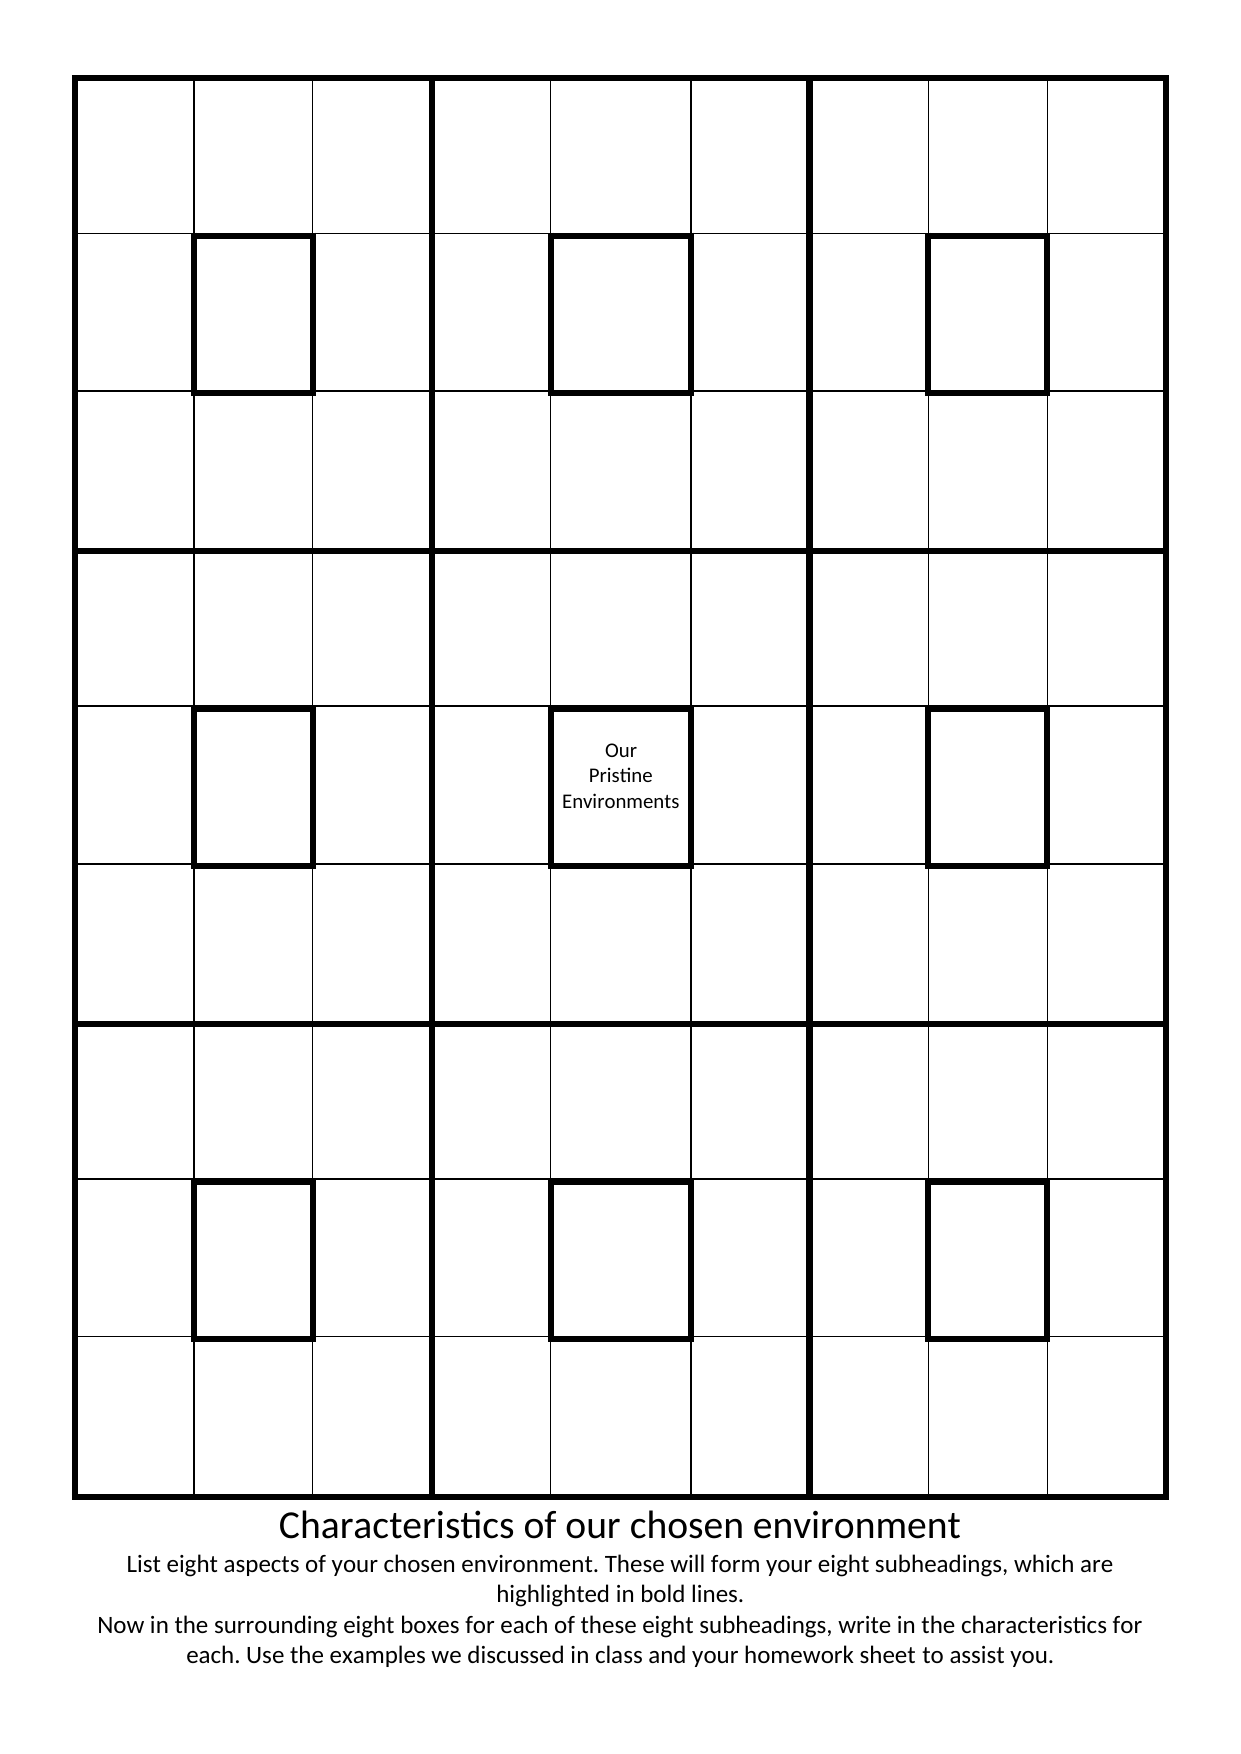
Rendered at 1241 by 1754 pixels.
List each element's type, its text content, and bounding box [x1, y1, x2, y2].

table_cell [929, 554, 1047, 705]
table_cell [813, 865, 928, 1021]
table_cell [1048, 392, 1163, 548]
table_cell [195, 554, 312, 705]
table_header [929, 81, 1047, 233]
table_cell [1050, 234, 1163, 390]
table_cell [931, 712, 1044, 863]
table_cell [435, 1027, 550, 1178]
table_cell [929, 396, 1047, 548]
table_cell [435, 1180, 548, 1336]
table_cell [435, 707, 548, 863]
table_cell [78, 554, 193, 705]
table_cell [554, 1185, 688, 1336]
table_cell Our Pristine Environments [554, 712, 688, 863]
table_cell [931, 239, 1044, 390]
table_cell [195, 869, 312, 1021]
table_cell [694, 1180, 806, 1336]
table_cell [1048, 1337, 1163, 1493]
table_cell [929, 1027, 1047, 1178]
table_cell [1050, 1180, 1163, 1336]
table_cell [195, 1342, 312, 1493]
table_cell [316, 707, 429, 863]
table_header [313, 81, 429, 233]
table_cell [1050, 707, 1163, 863]
table_cell [694, 707, 806, 863]
table_cell [692, 554, 806, 705]
table_header [813, 81, 928, 233]
table_header [1048, 81, 1163, 233]
table_cell [78, 707, 191, 863]
table_header [435, 81, 550, 233]
table_cell [551, 554, 690, 705]
table_cell [1048, 1027, 1163, 1178]
table_cell [78, 865, 193, 1021]
text Characteristics of our chosen environment [75, 1500, 1165, 1548]
table_cell [78, 392, 193, 548]
table_cell [694, 234, 806, 390]
table_header [195, 81, 312, 233]
table_cell [551, 396, 690, 548]
text List eight aspects of your chosen environment. These will form your eight subheadings, which are highlighted in bold lines. [75, 1548, 1165, 1609]
table_cell [435, 865, 550, 1021]
table_cell [551, 869, 690, 1021]
table_cell [78, 1337, 193, 1493]
table_cell [313, 1337, 429, 1493]
table_cell [929, 1342, 1047, 1493]
table_cell [197, 239, 310, 390]
table_cell [1048, 554, 1163, 705]
table_cell [692, 1027, 806, 1178]
table_cell [313, 554, 429, 705]
table_cell [313, 1027, 429, 1178]
table_cell [551, 1342, 690, 1493]
table_header [692, 81, 806, 233]
table_cell [435, 392, 550, 548]
table_cell [195, 396, 312, 548]
table_cell [692, 865, 806, 1021]
table_cell [195, 1027, 312, 1178]
table_cell [554, 239, 688, 390]
table_cell [197, 1185, 310, 1336]
table_cell [435, 554, 550, 705]
table_header [551, 81, 690, 233]
table_cell [929, 869, 1047, 1021]
table_cell [551, 1027, 690, 1178]
table_cell [197, 712, 310, 863]
table_cell [313, 392, 429, 548]
table_cell [692, 392, 806, 548]
table_cell [692, 1337, 806, 1493]
table_cell [78, 234, 191, 390]
text Now in the surrounding eight boxes for each of these eight subheadings, write in the characteristics for each. Use the examples we discussed in class and your homework sheet to assist you. [75, 1609, 1165, 1670]
table_cell [78, 1027, 193, 1178]
table_cell [813, 1027, 928, 1178]
table_cell [316, 234, 429, 390]
table_cell [813, 392, 928, 548]
table_cell [813, 707, 925, 863]
table_cell [313, 865, 429, 1021]
table_cell [316, 1180, 429, 1336]
table_cell [435, 1337, 550, 1493]
table_header [78, 81, 193, 233]
table_cell [813, 554, 928, 705]
table_cell [1048, 865, 1163, 1021]
table_cell [78, 1180, 191, 1336]
table_cell [435, 234, 548, 390]
table_cell [813, 234, 925, 390]
table_cell [931, 1185, 1044, 1336]
table_cell [813, 1180, 925, 1336]
table_cell [813, 1337, 928, 1493]
